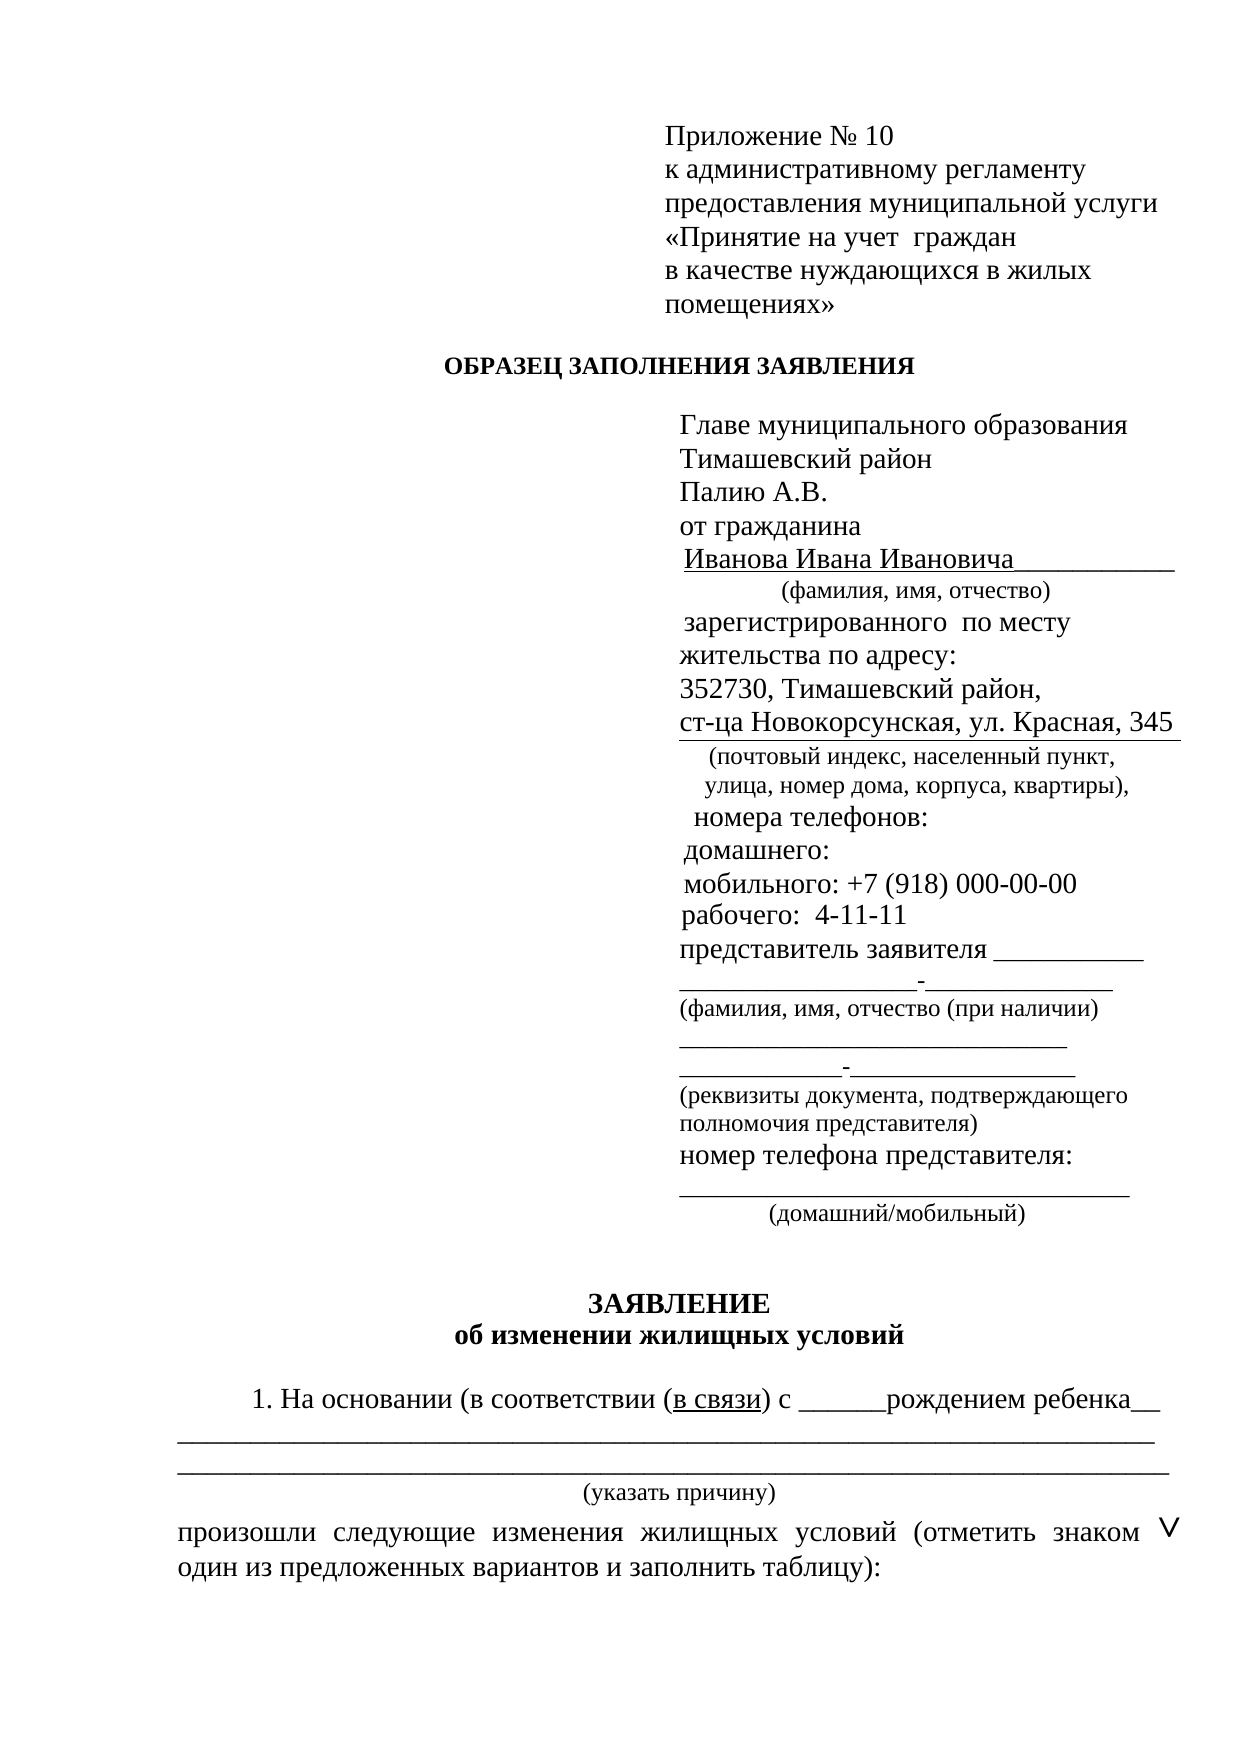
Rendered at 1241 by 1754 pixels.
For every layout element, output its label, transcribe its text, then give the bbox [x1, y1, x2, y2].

text об изменении жилищных условий [177, 1319, 1181, 1351]
text 1. На основании (в соответствии (в связи) с ______рождением ребенка__ [177, 1383, 1181, 1415]
text (фамилия, имя, отчество) [177, 575, 1181, 604]
text к административному регламенту предоставления муниципальной услуги «Принятие на учет граждан [664, 152, 1181, 252]
text мобильного: +7 (918) 000-00-00 [177, 866, 1181, 899]
text Приложение № 10 [664, 118, 1181, 152]
text _______________________________ [177, 1022, 1181, 1051]
text 352730, Тимашевский район, [679, 671, 1181, 704]
text номер телефона представителя: [177, 1137, 1181, 1171]
text полномочия представителя) [177, 1108, 1181, 1137]
text (реквизиты документа, подтверждающего [177, 1080, 1181, 1108]
text зарегистрированного по месту [177, 604, 1181, 637]
text Главе муниципального образования [679, 407, 1181, 441]
text Палию А.В. [679, 474, 1181, 508]
text ___________________-_______________ [177, 965, 1181, 993]
text от гражданина [679, 508, 1181, 542]
text жительства по адресу: [679, 637, 1181, 671]
text в качестве нуждающихся в жилых помещениях» [664, 252, 1181, 319]
text ____________________________________________________________________ [177, 1446, 1181, 1478]
text ст-ца Новокорсунская, ул. Красная, 345 [679, 704, 1181, 740]
text произошли следующие изменения жилищных условий (отметить знаком ˅ один из предложенных вариантов и заполнить таблицу): [177, 1506, 1181, 1583]
text ____________________________________ [177, 1171, 1181, 1199]
text ЗАЯВЛЕНИЕ [177, 1288, 1181, 1319]
text улица, номер дома, корпуса, квартиры), [679, 770, 1181, 799]
text домашнего: [177, 832, 1181, 866]
text Тимашевский район [679, 441, 1181, 474]
text представитель заявителя ____________ [177, 931, 1181, 965]
text (фамилия, имя, отчество (при наличии) [177, 993, 1181, 1022]
text ___________________________________________________________________ [177, 1415, 1181, 1446]
text (домашний/мобильный) [177, 1199, 1181, 1227]
text рабочего: 4-11-11 [177, 899, 1181, 931]
text (почтовый индекс, населенный пункт, [679, 741, 1181, 770]
text _____________-__________________ [177, 1051, 1181, 1080]
text (указать причину) [177, 1478, 1181, 1506]
text Иванова Ивана Ивановича___________ [177, 542, 1181, 575]
text номера телефонов: [177, 799, 1181, 832]
text ОБРАЗЕЦ ЗАПОЛНЕНИЯ ЗАЯВЛЕНИЯ [177, 353, 1181, 380]
